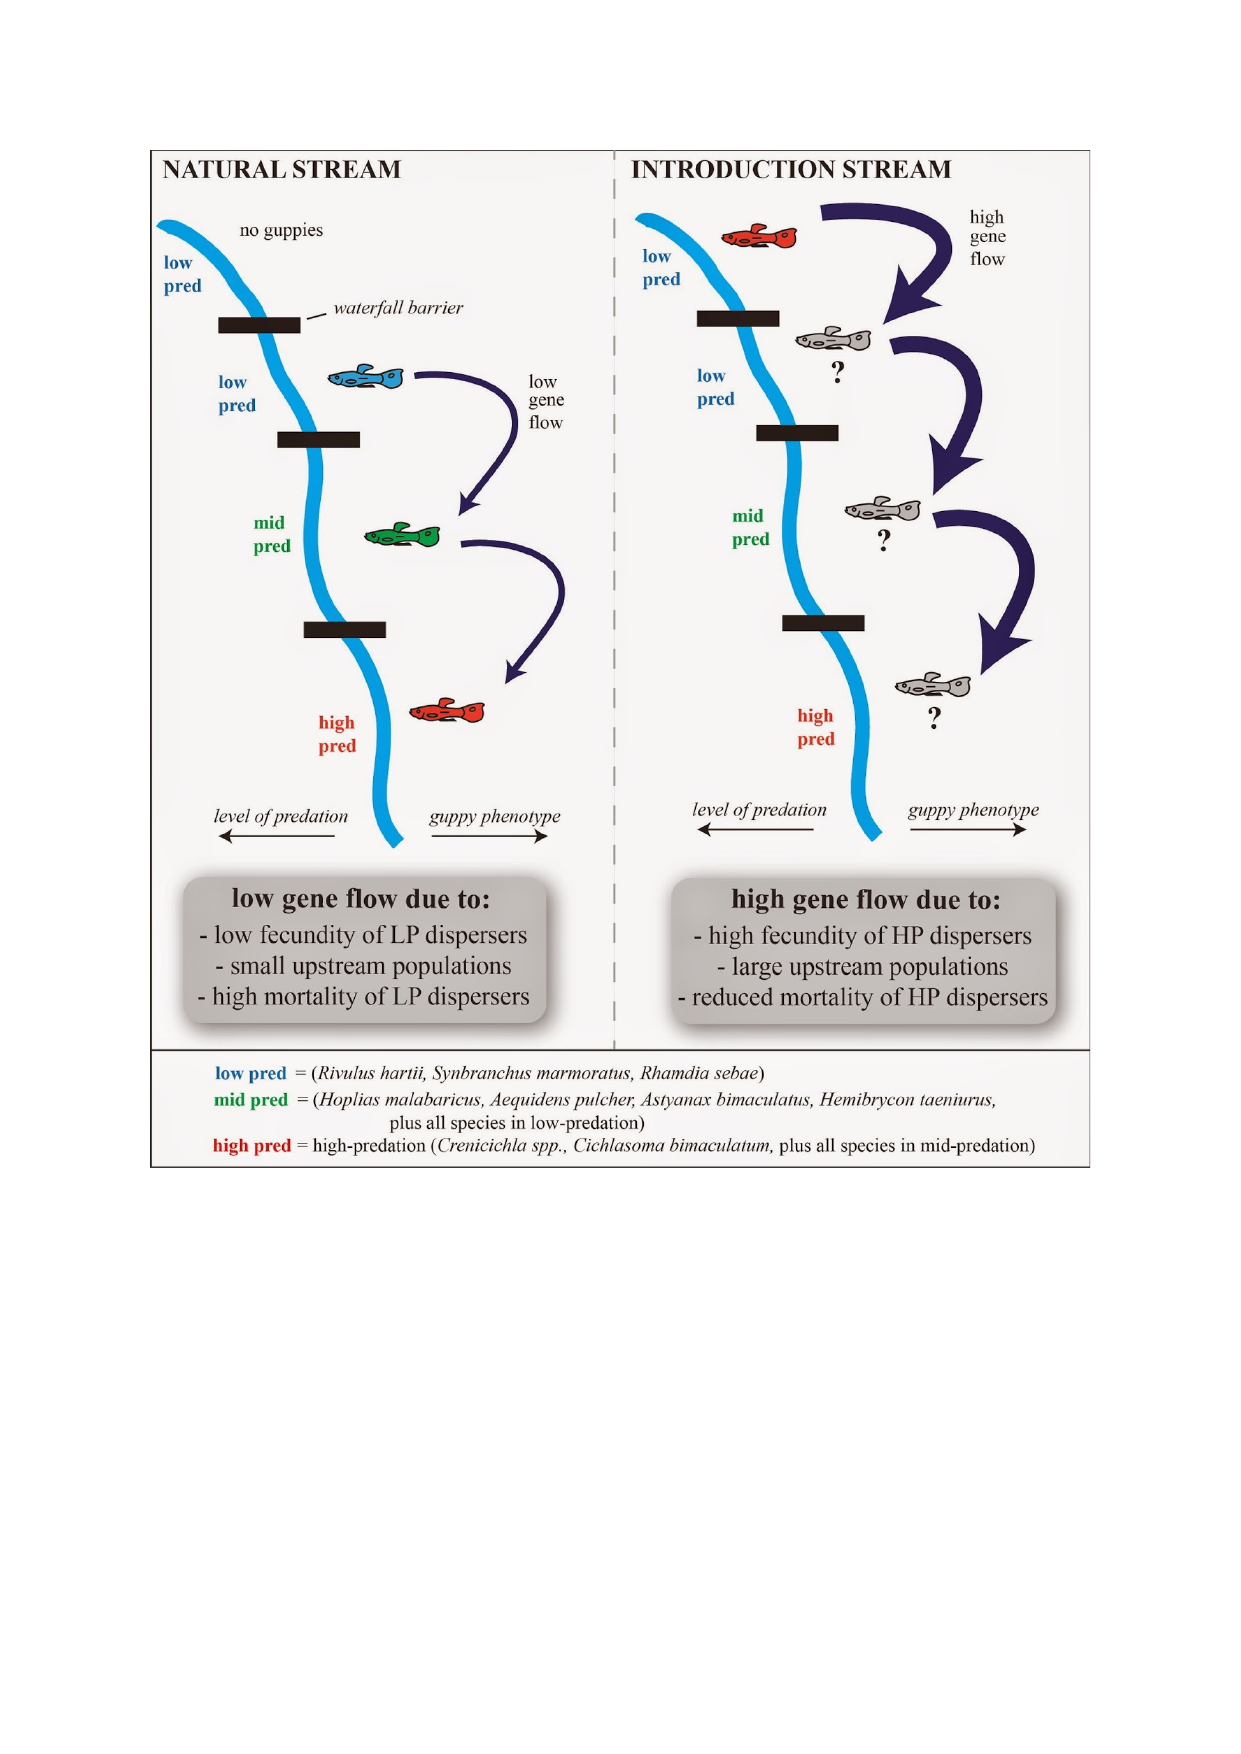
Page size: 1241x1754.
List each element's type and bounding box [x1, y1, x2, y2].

picture [150, 150, 1091, 1168]
